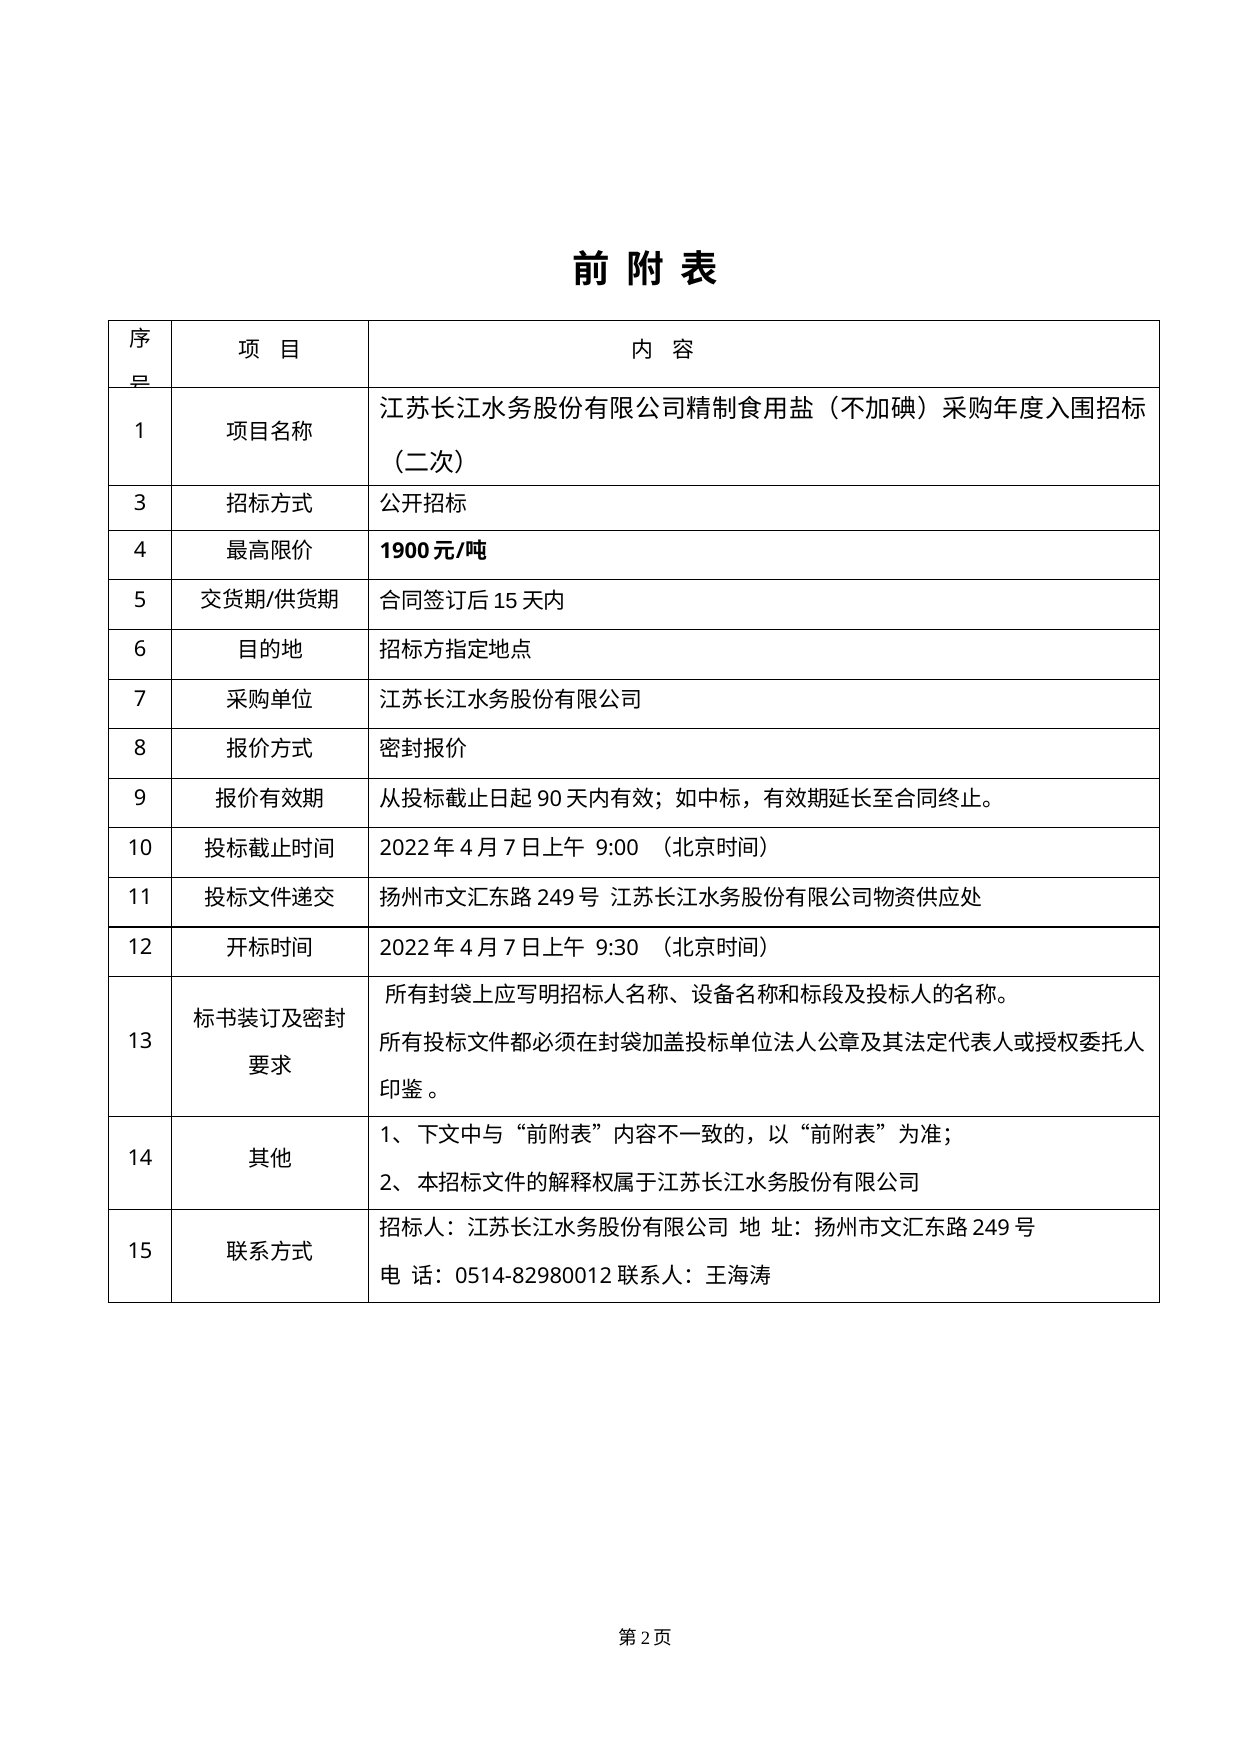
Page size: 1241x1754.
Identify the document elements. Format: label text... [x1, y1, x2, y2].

table_cell 公开招标 [369, 486, 1159, 530]
table_cell 开标时间 [172, 928, 368, 976]
table_cell 5 [109, 580, 171, 629]
table_cell 项目名称 [172, 388, 368, 484]
table_cell 其他 [172, 1117, 368, 1209]
table_cell 合同签订后15天内 [369, 580, 1159, 629]
table_cell 报价有效期 [172, 779, 368, 827]
table_cell 目的地 [172, 630, 368, 678]
table_cell 3 [109, 486, 171, 530]
table_cell 2022年4月7日上午 9:30 （北京时间） [369, 928, 1159, 976]
table_cell 7 [109, 680, 171, 728]
table_cell 2022年4月7日上午 9:00 （北京时间） [369, 828, 1159, 877]
table_cell 招标人：江苏长江水务股份有限公司 地 址：扬州市文汇东路249号 电 话：0514-82980012 联系人：王海涛 [369, 1210, 1159, 1302]
table_cell 交货期/供货期 [172, 580, 368, 629]
table_header 项 目 [172, 321, 368, 387]
table_cell 所有封袋上应写明招标人名称、设备名称和标段及投标人的名称。 所有投标文件都必须在封袋加盖投标单位法人公章及其法定代表人或授权委托人印鉴 。 [369, 977, 1159, 1116]
table_cell 13 [109, 977, 171, 1116]
table_cell 投标截止时间 [172, 828, 368, 877]
table_cell 下文中与“前附表”内容不一致的，以“前附表”为准； 本招标文件的解释权属于江苏长江水务股份有限公司 [369, 1117, 1159, 1209]
table_cell 最高限价 [172, 531, 368, 579]
table_cell 9 [109, 779, 171, 827]
table_cell 从投标截止日起90天内有效；如中标，有效期延长至合同终止。 [369, 779, 1159, 827]
table_cell 密封报价 [369, 729, 1159, 778]
table_cell 招标方指定地点 [369, 630, 1159, 678]
table_cell 江苏长江水务股份有限公司精制食用盐（不加碘）采购年度入围招标（二次） [369, 388, 1159, 484]
table_cell 15 [109, 1210, 171, 1302]
table_cell 1 [109, 388, 171, 484]
table_cell 4 [109, 531, 171, 579]
table_cell 投标文件递交 [172, 878, 368, 926]
table_header 内 容 [369, 321, 1159, 387]
table_cell 报价方式 [172, 729, 368, 778]
table_cell 1900元/吨 [369, 531, 1159, 579]
table_cell 14 [109, 1117, 171, 1209]
table_cell 6 [109, 630, 171, 678]
table_cell 标书装订及密封要求 [172, 977, 368, 1116]
table_cell 联系方式 [172, 1210, 368, 1302]
table_header 序号 [109, 321, 171, 387]
table_cell 11 [109, 878, 171, 926]
text 前 附 表 [142, 238, 1148, 293]
table_cell 扬州市文汇东路249号 江苏长江水务股份有限公司物资供应处 [369, 878, 1159, 926]
table_cell 采购单位 [172, 680, 368, 728]
table_cell 12 [109, 928, 171, 976]
table_cell 江苏长江水务股份有限公司 [369, 680, 1159, 728]
table_cell 8 [109, 729, 171, 778]
table_cell 10 [109, 828, 171, 877]
table_cell 招标方式 [172, 486, 368, 530]
